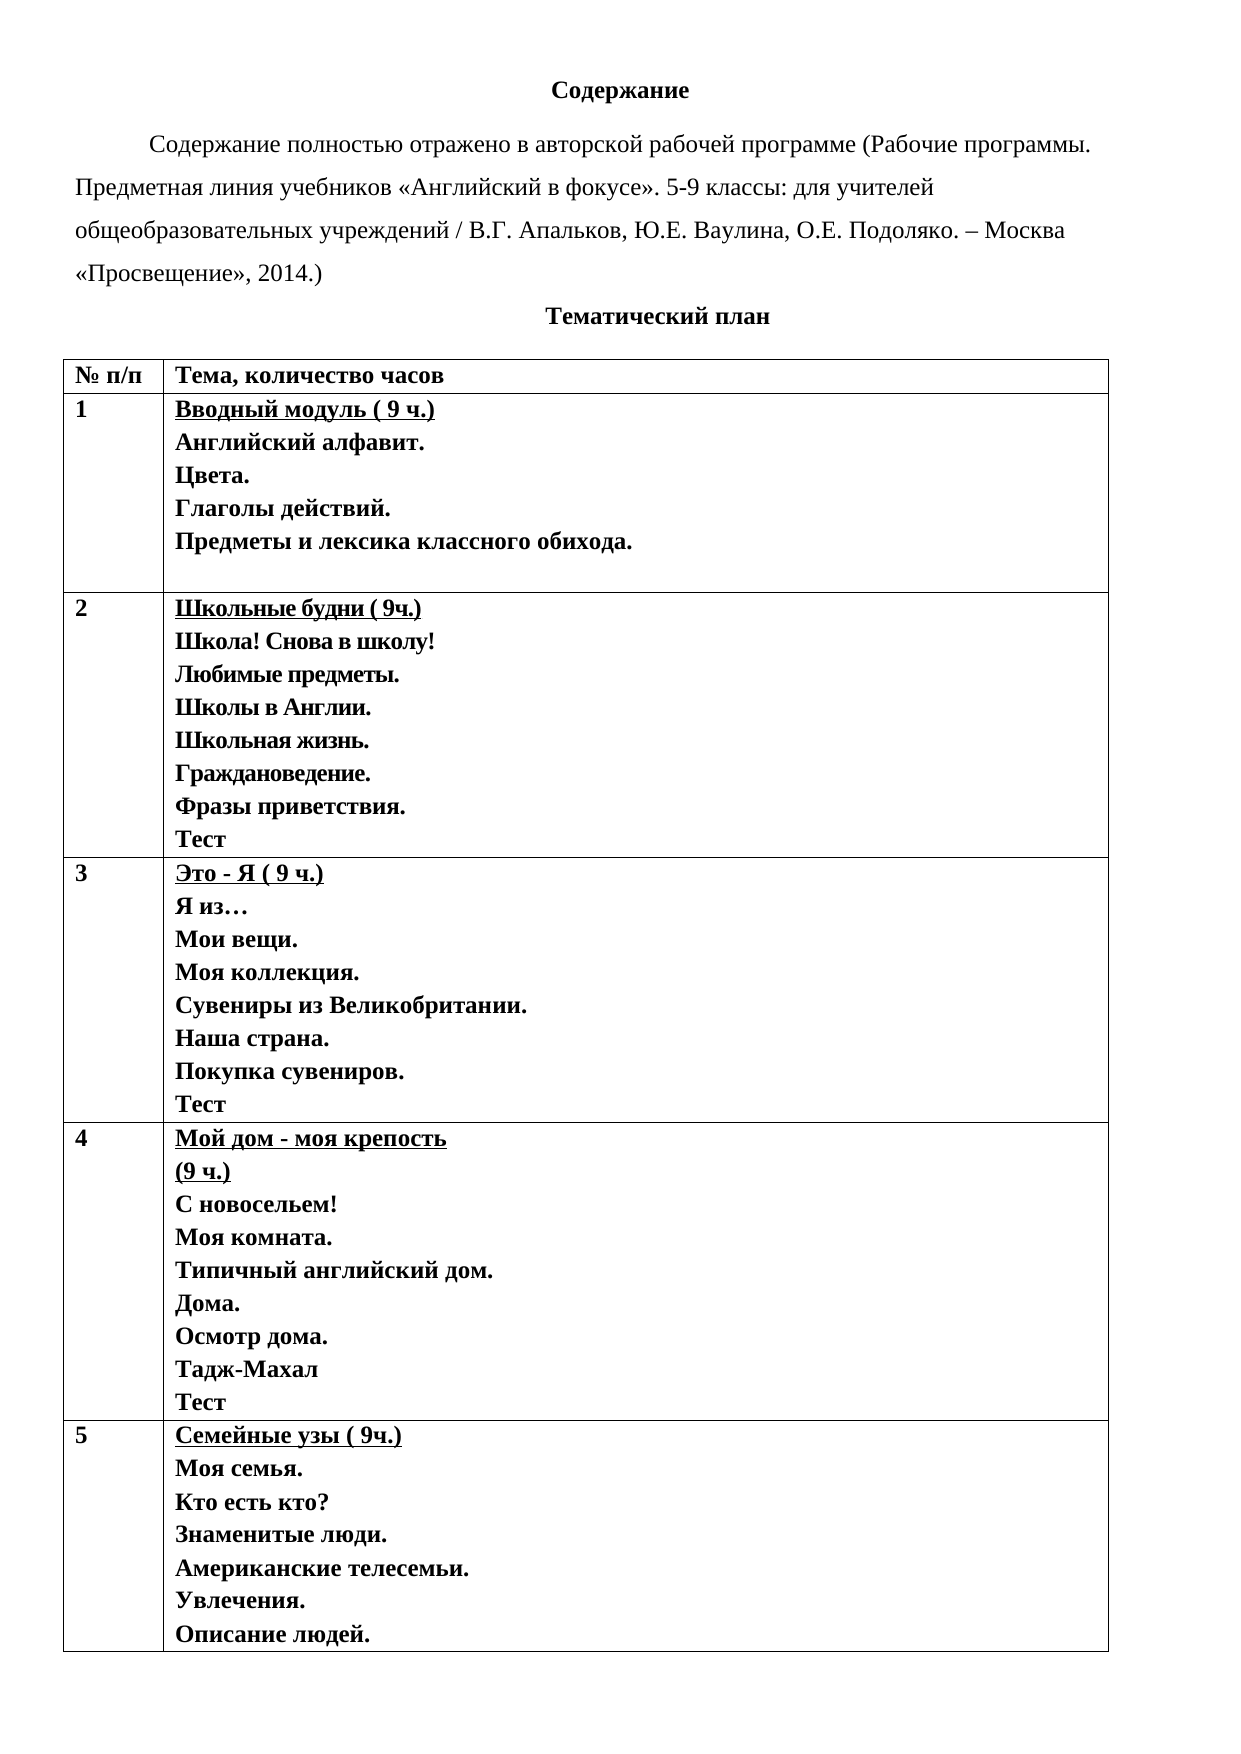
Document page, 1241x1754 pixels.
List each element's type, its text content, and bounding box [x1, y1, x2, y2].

table_cell 5 [64, 1421, 163, 1651]
text Содержание [75, 75, 1165, 104]
table_cell Это - Я ( 9 ч.) Я из… Мои вещи. Моя коллекция. Сувениры из Великобритании. Наша страна. Покупка сувениров. Тест [164, 858, 1108, 1122]
table_cell 2 [64, 593, 163, 857]
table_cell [164, 1421, 1108, 1651]
table_cell 1 [64, 394, 163, 592]
table_cell 4 [64, 1123, 163, 1419]
table_cell Мой дом - моя крепость (9 ч.) С новосельем! Моя комната. Типичный английский дом. Дома. Осмотр дома. Тадж-Махал Тест [164, 1123, 1108, 1419]
table_header № п/п [64, 360, 163, 393]
list Тематический план [150, 301, 1165, 330]
table_cell 3 [64, 858, 163, 1122]
table_header Тема, количество часов [164, 360, 1108, 393]
table_cell Школьные будни ( 9ч.) Школа! Снова в школу! Любимые предметы. Школы в Англии. Школьная жизнь. Граждановедение. Фразы приветствия. Тест [164, 593, 1108, 857]
text Содержание полностью отражено в авторской рабочей программе (Рабочие программы. Предметная линия учебников «Английский в фокусе». 5-9 классы: для учителей общеобразовательных учреждений / В.Г. Апальков, Ю.Е. Ваулина, О.Е. Подоляко. – Москва «Просвещение», 2014.) [75, 129, 1165, 287]
table_cell Вводный модуль ( 9 ч.) Английский алфавит. Цвета. Глаголы действий. Предметы и лексика классного обихода. [164, 394, 1108, 592]
